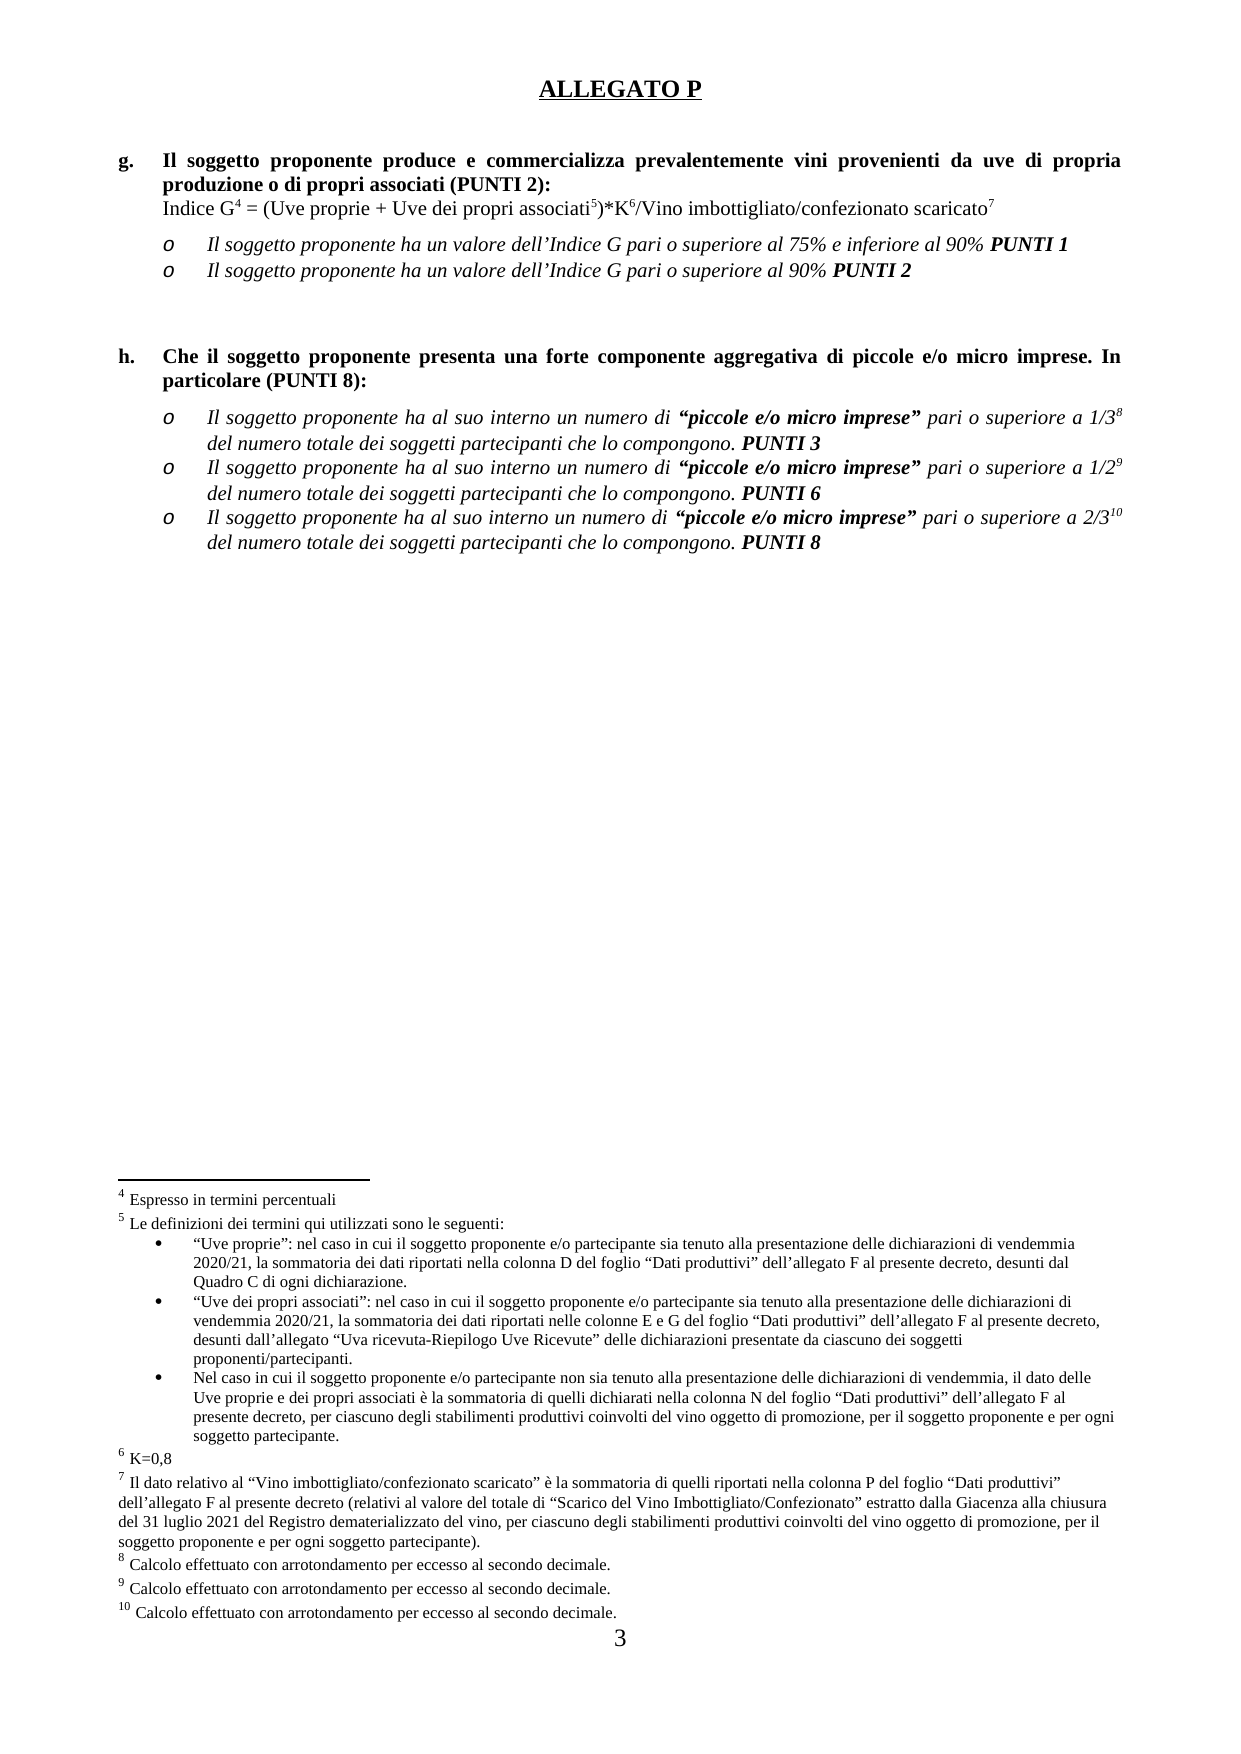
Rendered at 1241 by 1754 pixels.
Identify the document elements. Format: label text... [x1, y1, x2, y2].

list Il soggetto proponente produce e commercializza prevalentemente vini provenienti da uve di propria produzione o di propri associati (PUNTI 2): [118, 148, 1122, 196]
list Il soggetto proponente ha un valore dell’Indice G pari o superiore al 75% e inferiore al 90% PUNTI 1 [162, 232, 1122, 258]
list Che il soggetto proponente presenta una forte componente aggregativa di piccole e/o micro imprese. In particolare (PUNTI 8): [118, 344, 1122, 392]
list Il soggetto proponente ha al suo interno un numero di “piccole e/o micro imprese” pari o superiore a 1/2 del numero totale dei soggetti partecipanti che lo compongono. PUNTI 6 [162, 455, 1122, 504]
list Il soggetto proponente ha un valore dell’Indice G pari o superiore al 90% PUNTI 2 [162, 258, 1122, 284]
text Indice G = (Uve proprie + Uve dei propri associati)*K/Vino imbottigliato/confezionato scaricato [118, 196, 1122, 220]
list Il soggetto proponente ha al suo interno un numero di “piccole e/o micro imprese” pari o superiore a 1/3 del numero totale dei soggetti partecipanti che lo compongono. PUNTI 3 [162, 405, 1122, 455]
list Il soggetto proponente ha al suo interno un numero di “piccole e/o micro imprese” pari o superiore a 2/3 del numero totale dei soggetti partecipanti che lo compongono. PUNTI 8 [162, 504, 1122, 554]
